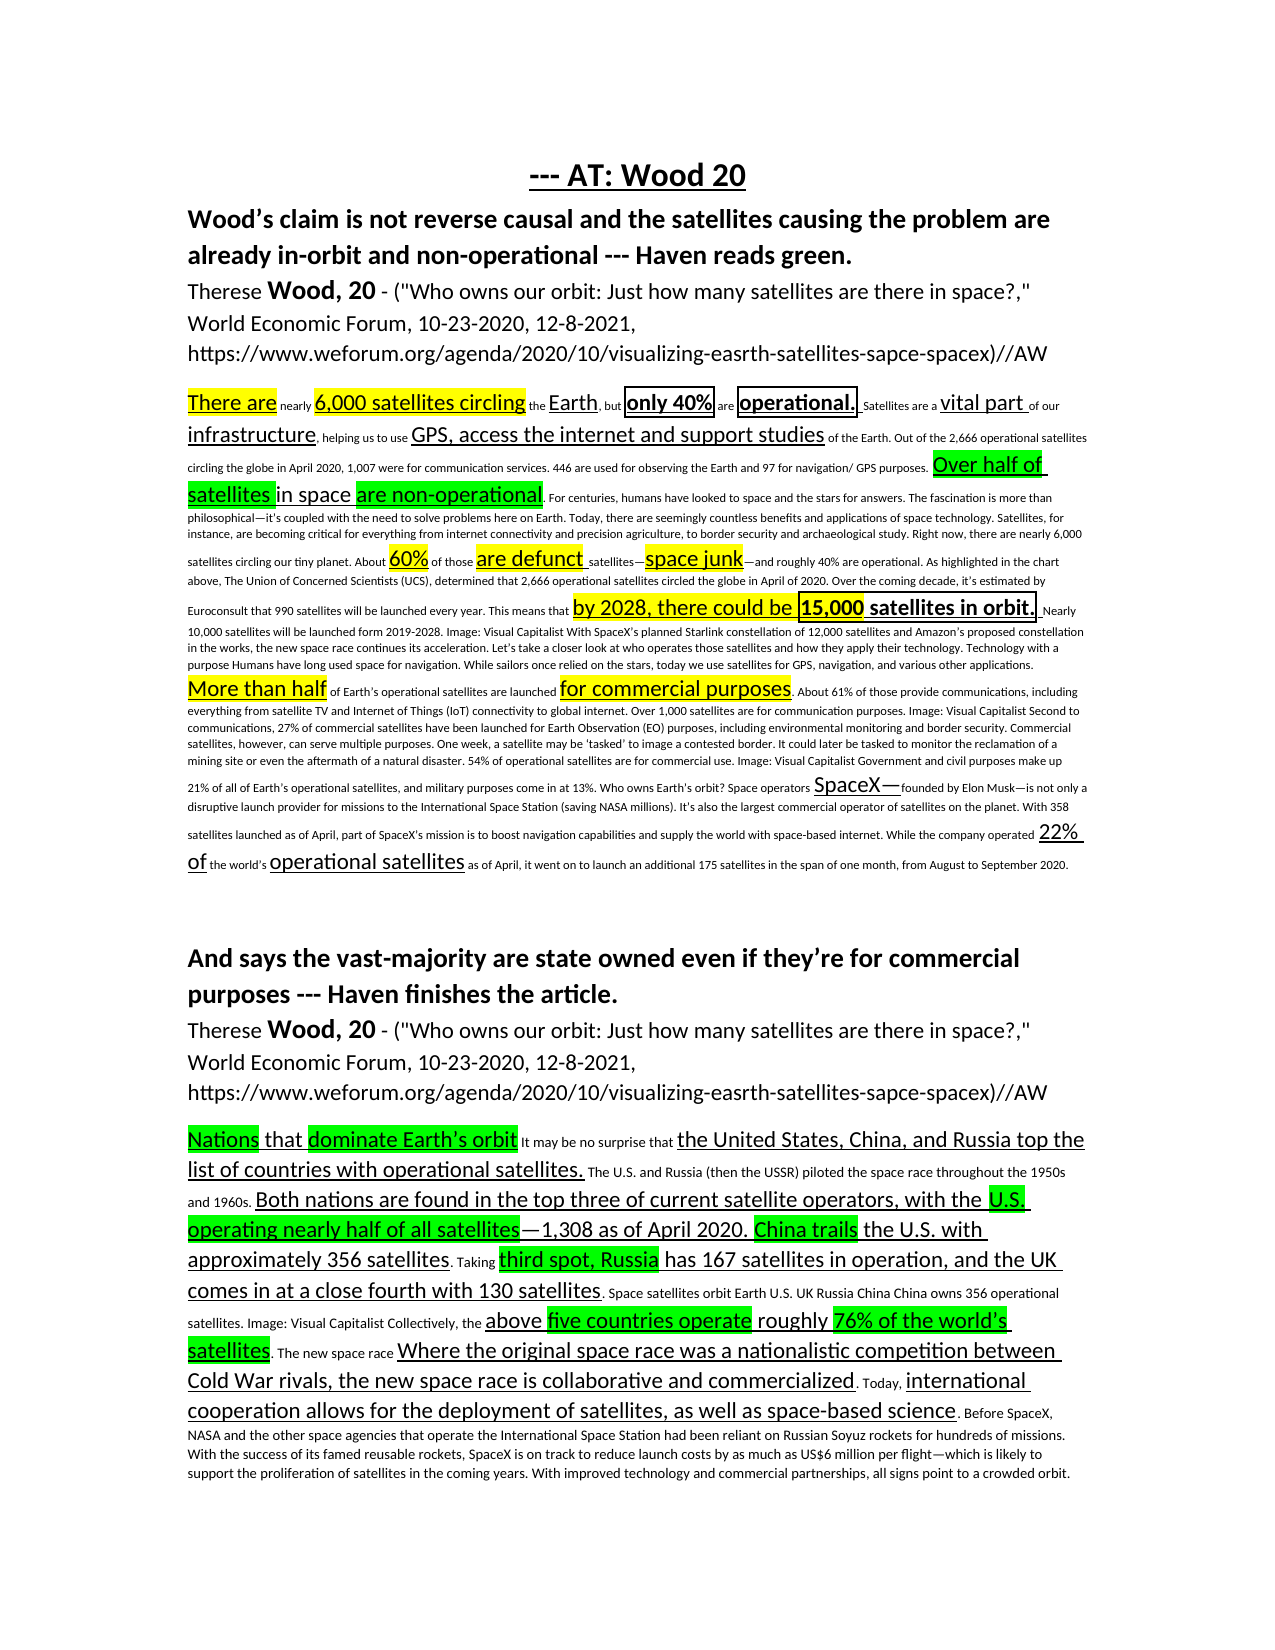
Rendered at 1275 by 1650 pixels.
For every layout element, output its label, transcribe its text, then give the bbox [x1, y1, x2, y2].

text Therese Wood, 20 - ("Who owns our orbit: Just how many satellites are there in space?," World Economic Forum, 10-23-2020, 12-8-2021, https://www.weforum.org/agenda/2020/10/visualizing-easrth-satellites-sapce-spacex)//AW [187, 273, 1087, 367]
subtitle --- AT: Wood 20 [187, 154, 1087, 195]
text There are nearly 6,000 satellites circling the Earth, but only 40% are operational. Satellites are a vital part of our infrastructure, helping us to use GPS, access the internet and support studies of the Earth. Out of the 2,666 operational satellites circling the globe in April 2020, 1,007 were for communication services. 446 are used for observing the Earth and 97 for navigation/ GPS purposes. Over half of satellites in space are non-operational. For centuries, humans have looked to space and the stars for answers. The fascination is more than philosophical—it’s coupled with the need to solve problems here on Earth. Today, there are seemingly countless benefits and applications of space technology. Satellites, for instance, are becoming critical for everything from internet connectivity and precision agriculture, to border security and archaeological study. Right now, there are nearly 6,000 satellites circling our tiny planet. About 60% of those are defunct satellites—space junk—and roughly 40% are operational. As highlighted in the chart above, The Union of Concerned Scientists (UCS), determined that 2,666 operational satellites circled the globe in April of 2020. Over the coming decade, it’s estimated by Euroconsult that 990 satellites will be launched every year. This means that by 2028, there could be 15,000 satellites in orbit. Nearly 10,000 satellites will be launched form 2019-2028. Image: Visual Capitalist With SpaceX’s planned Starlink constellation of 12,000 satellites and Amazon’s proposed constellation in the works, the new space race continues its acceleration. Let’s take a closer look at who operates those satellites and how they apply their technology. Technology with a purpose Humans have long used space for navigation. While sailors once relied on the stars, today we use satellites for GPS, navigation, and various other applications. More than half of Earth’s operational satellites are launched for commercial purposes. About 61% of those provide communications, including everything from satellite TV and Internet of Things (IoT) connectivity to global internet. Over 1,000 satellites are for communication purposes. Image: Visual Capitalist Second to communications, 27% of commercial satellites have been launched for Earth Observation (EO) purposes, including environmental monitoring and border security. Commercial satellites, however, can serve multiple purposes. One week, a satellite may be ‘tasked’ to image a contested border. It could later be tasked to monitor the reclamation of a mining site or even the aftermath of a natural disaster. 54% of operational satellites are for commercial use. Image: Visual Capitalist Government and civil purposes make up 21% of all of Earth’s operational satellites, and military purposes come in at 13%. Who owns Earth’s orbit? Space operators SpaceX—founded by Elon Musk—is not only a disruptive launch provider for missions to the International Space Station (saving NASA millions). It’s also the largest commercial operator of satellites on the planet. With 358 satellites launched as of April, part of SpaceX’s mission is to boost navigation capabilities and supply the world with space-based internet. While the company operated 22% of the world’s operational satellites as of April, it went on to launch an additional 175 satellites in the span of one month, from August to September 2020. [187, 386, 1087, 875]
text Therese Wood, 20 - ("Who owns our orbit: Just how many satellites are there in space?," World Economic Forum, 10-23-2020, 12-8-2021, https://www.weforum.org/agenda/2020/10/visualizing-easrth-satellites-sapce-spacex)//AW [187, 1012, 1087, 1106]
subtitle And says the vast-majority are state owned even if they’re for commercial purposes --- Haven finishes the article. [187, 941, 1087, 1010]
text Nations that dominate Earth’s orbit It may be no surprise that the United States, China, and Russia top the list of countries with operational satellites. The U.S. and Russia (then the USSR) piloted the space race throughout the 1950s and 1960s. Both nations are found in the top three of current satellite operators, with the U.S. operating nearly half of all satellites—1,308 as of April 2020. China trails the U.S. with approximately 356 satellites. Taking third spot, Russia has 167 satellites in operation, and the UK comes in at a close fourth with 130 satellites. Space satellites orbit Earth U.S. UK Russia China China owns 356 operational satellites. Image: Visual Capitalist Collectively, the above five countries operate roughly 76% of the world’s satellites. The new space race Where the original space race was a nationalistic competition between Cold War rivals, the new space race is collaborative and commercialized. Today, international cooperation allows for the deployment of satellites, as well as space-based science. Before SpaceX, NASA and the other space agencies that operate the International Space Station had been reliant on Russian Soyuz rockets for hundreds of missions. With the success of its famed reusable rockets, SpaceX is on track to reduce launch costs by as much as US$6 million per flight—which is likely to support the proliferation of satellites in the coming years. With improved technology and commercial partnerships, all signs point to a crowded orbit. [187, 1125, 1087, 1482]
subtitle Wood’s claim is not reverse causal and the satellites causing the problem are already in-orbit and non-operational --- Haven reads green. [187, 202, 1087, 271]
